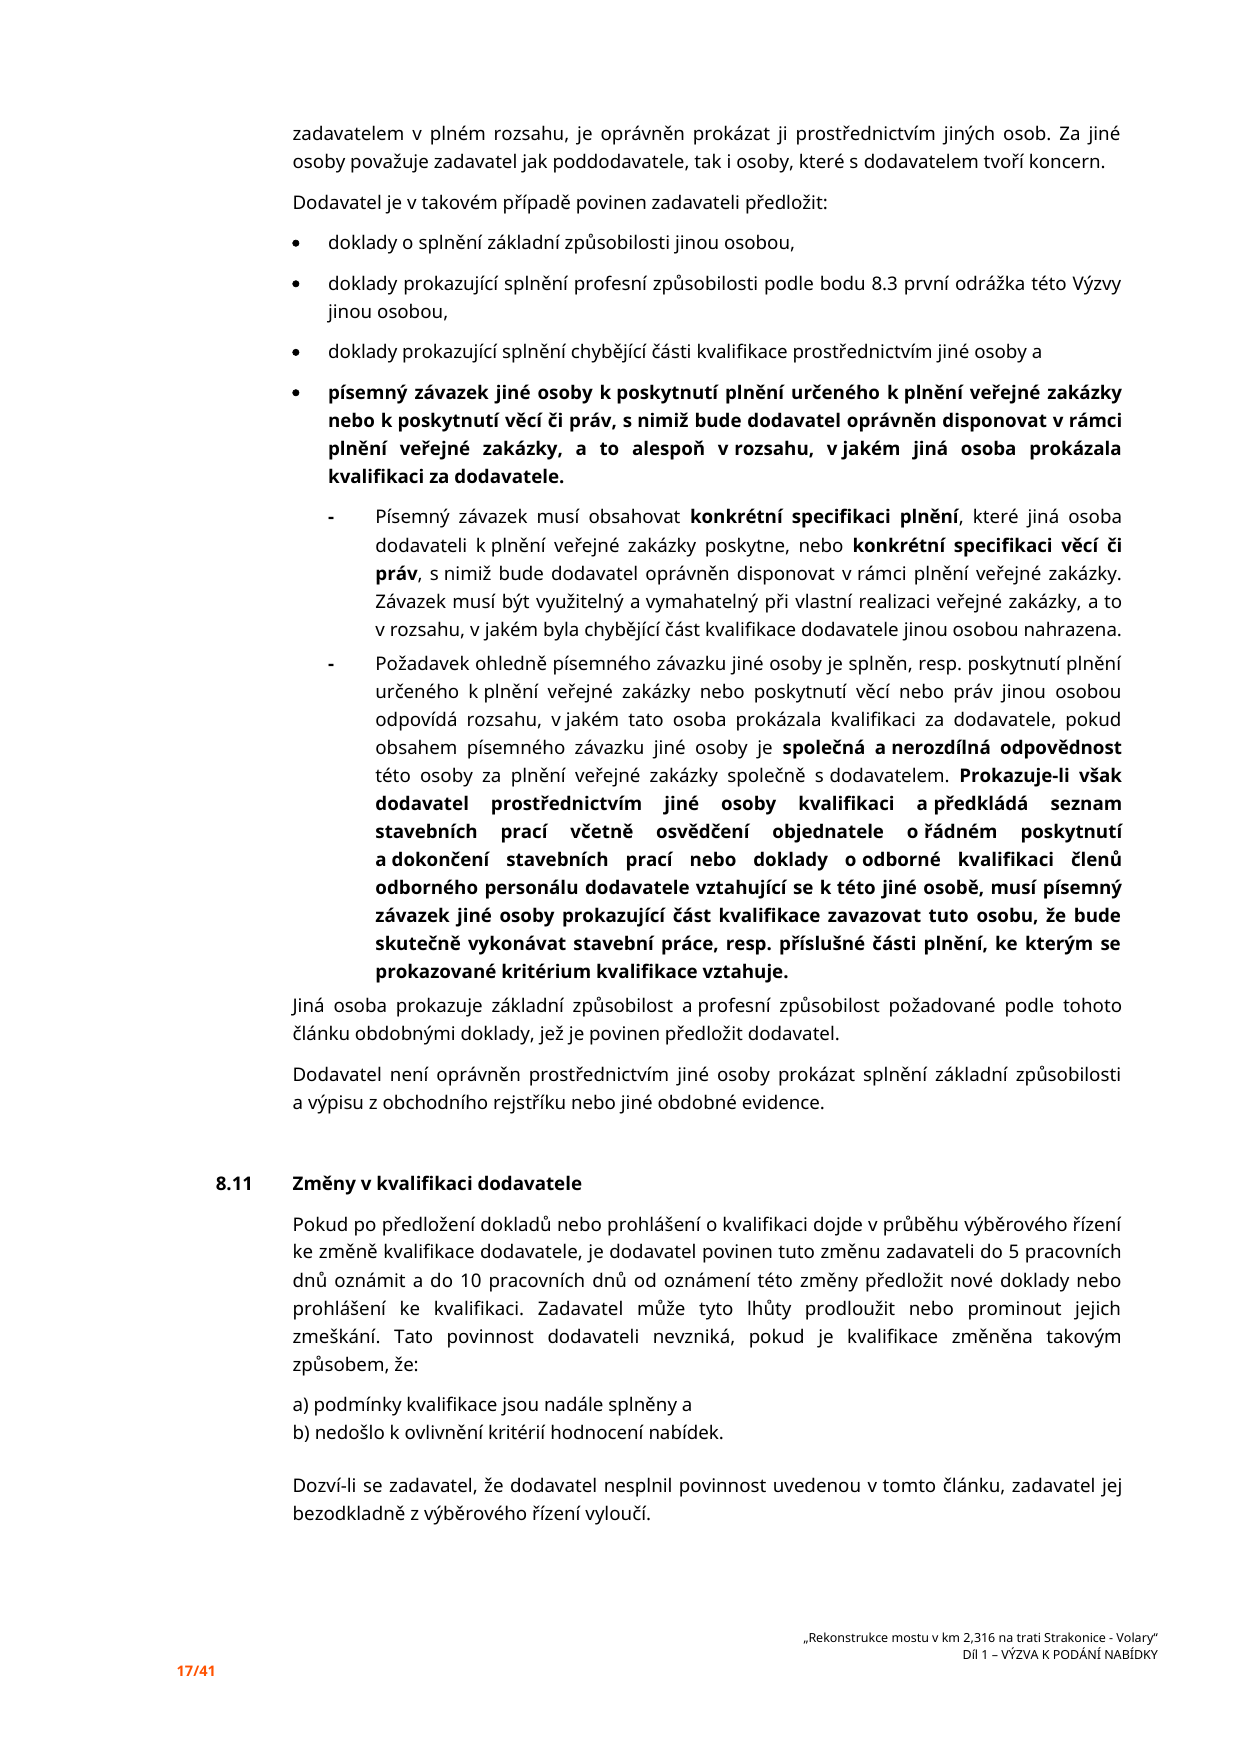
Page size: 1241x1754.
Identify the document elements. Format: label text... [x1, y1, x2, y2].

text Písemný závazek musí obsahovat konkrétní specifikaci plnění, které jiná osoba dodavateli k plnění veřejné zakázky poskytne, nebo konkrétní specifikaci věcí či práv, s nimiž bude dodavatel oprávněn disponovat v rámci plnění veřejné zakázky. Závazek musí být využitelný a vymahatelný při vlastní realizaci veřejné zakázky, a to v rozsahu, v jakém byla chybějící část kvalifikace dodavatele jinou osobou nahrazena. [328, 504, 1122, 641]
text písemný závazek jiné osoby k poskytnutí plnění určeného k plnění veřejné zakázky nebo k poskytnutí věcí či práv, s nimiž bude dodavatel oprávněn disponovat v rámci plnění veřejné zakázky, a to alespoň v rozsahu, v jakém jiná osoba prokázala kvalifikaci za dodavatele. [292, 379, 1122, 489]
text b) nedošlo k ovlivnění kritérií hodnocení nabídek. [292, 1419, 1122, 1445]
text Požadavek ohledně písemného závazku jiné osoby je splněn, resp. poskytnutí plnění určeného k plnění veřejné zakázky nebo poskytnutí věcí nebo práv jinou osobou odpovídá rozsahu, v jakém tato osoba prokázala kvalifikaci za dodavatele, pokud obsahem písemného závazku jiné osoby je společná a nerozdílná odpovědnost této osoby za plnění veřejné zakázky společně s dodavatelem. Prokazuje-li však dodavatel prostřednictvím jiné osoby kvalifikaci a předkládá seznam stavebních prací včetně osvědčení objednatele o řádném poskytnutí a dokončení stavebních prací nebo doklady o odborné kvalifikaci členů odborného personálu dodavatele vztahující se k této jiné osobě, musí písemný závazek jiné osoby prokazující část kvalifikace zavazovat tuto osobu, že bude skutečně vykonávat stavební práce, resp. příslušné části plnění, ke kterým se prokazované kritérium kvalifikace vztahuje. [328, 650, 1122, 984]
text Dodavatel je v takovém případě povinen zadavateli předložit: [292, 189, 1122, 215]
text Dozví-li se zadavatel, že dodavatel nesplnil povinnost uvedenou v tomto článku, zadavatel jej bezodkladně z výběrového řízení vyloučí. [292, 1472, 1122, 1526]
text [292, 121, 1122, 174]
text doklady prokazující splnění chybějící části kvalifikace prostřednictvím jiné osoby a [292, 339, 1122, 364]
text Pokud po předložení dokladů nebo prohlášení o kvalifikaci dojde v průběhu výběrového řízení ke změně kvalifikace dodavatele, je dodavatel povinen tuto změnu zadavateli do 5 pracovních dnů oznámit a do 10 pracovních dnů od oznámení této změny předložit nové doklady nebo prohlášení ke kvalifikaci. Zadavatel může tyto lhůty prodloužit nebo prominout jejich zmeškání. Tato povinnost dodavateli nevzniká, pokud je kvalifikace změněna takovým způsobem, že: [292, 1211, 1122, 1376]
text a) podmínky kvalifikace jsou nadále splněny a [292, 1391, 1122, 1417]
text Jiná osoba prokazuje základní způsobilost a profesní způsobilost požadované podle tohoto článku obdobnými doklady, jež je povinen předložit dodavatel. [292, 993, 1122, 1046]
text Dodavatel není oprávněn prostřednictvím jiné osoby prokázat splnění základní způsobilosti a výpisu z obchodního rejstříku nebo jiné obdobné evidence. [292, 1061, 1122, 1115]
text doklady o splnění základní způsobilosti jinou osobou, [292, 230, 1122, 255]
text doklady prokazující splnění profesní způsobilosti podle bodu 8.3 první odrážka této Výzvy jinou osobou, [292, 270, 1122, 324]
text Změny v kvalifikaci dodavatele [216, 1170, 1122, 1196]
